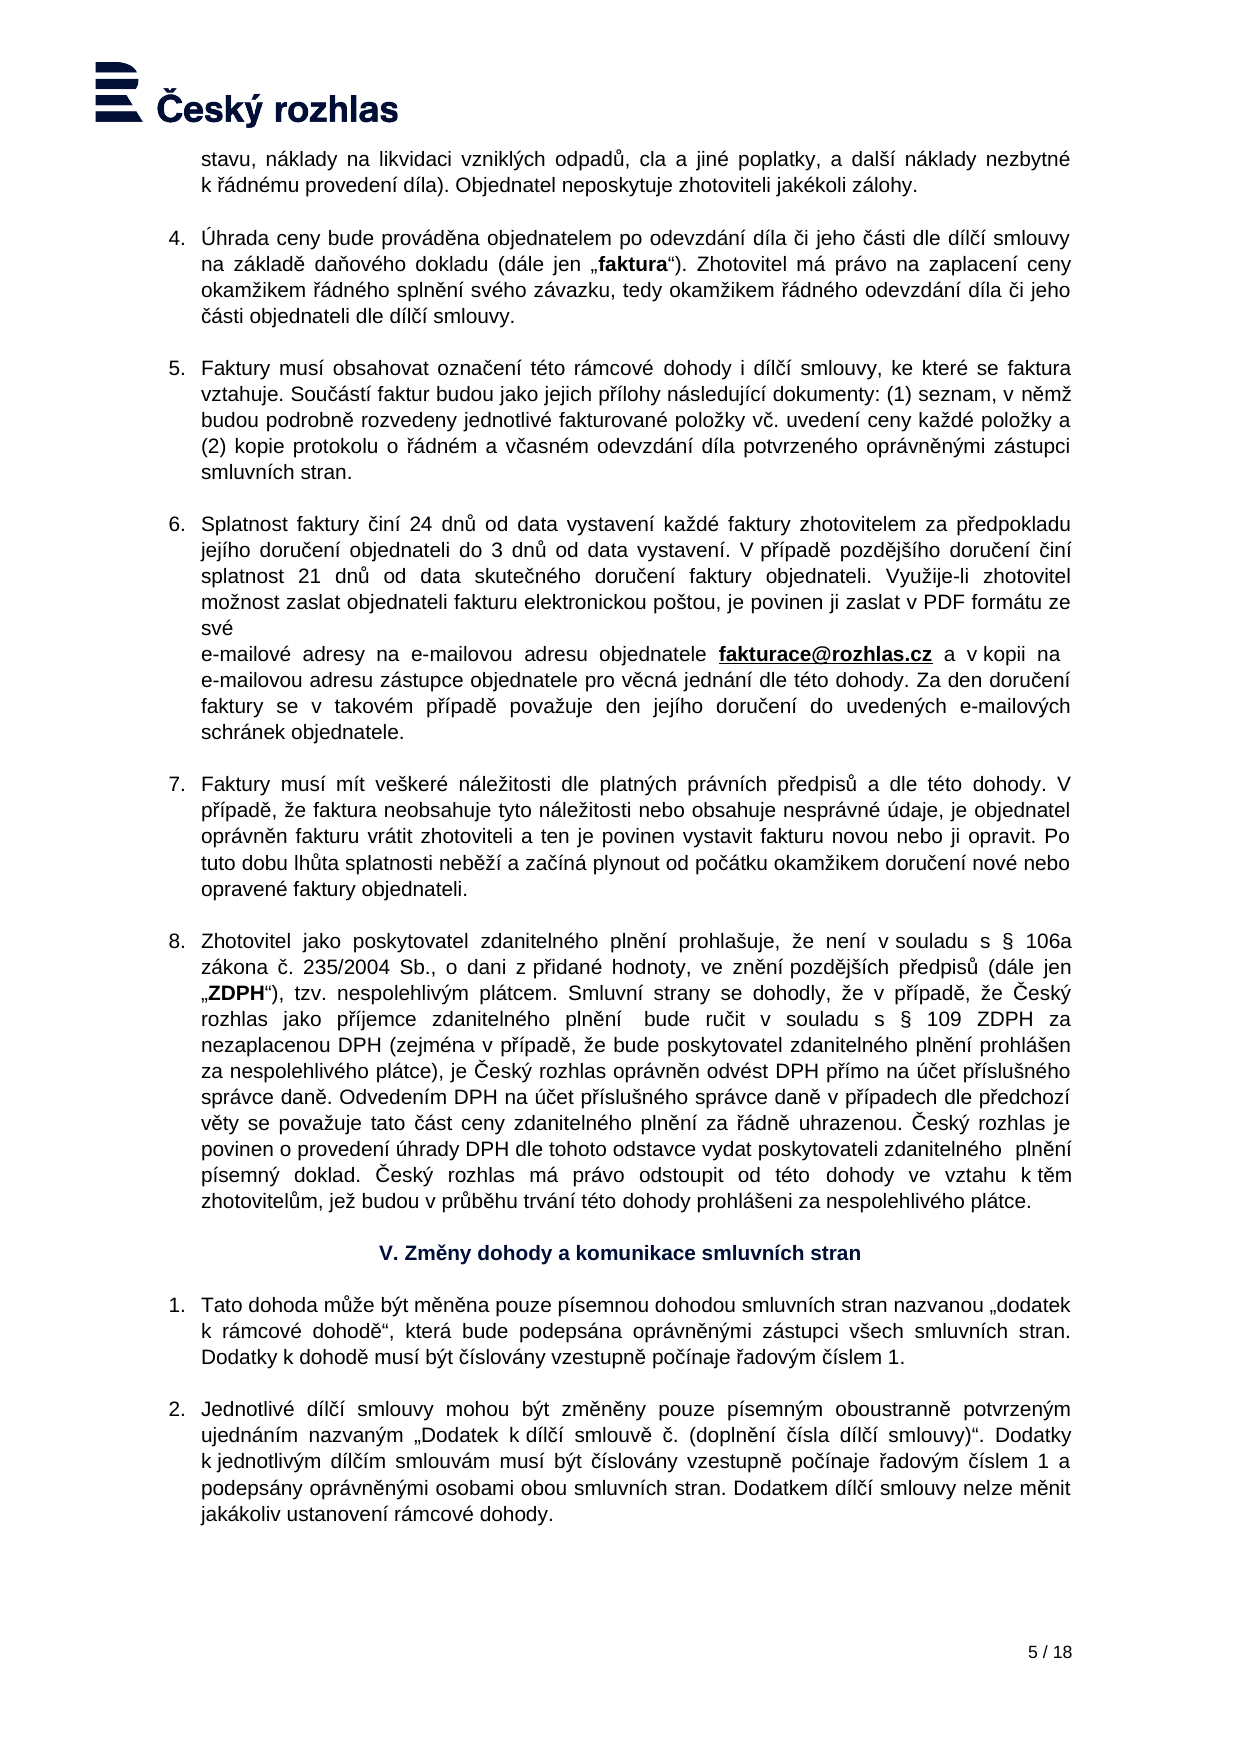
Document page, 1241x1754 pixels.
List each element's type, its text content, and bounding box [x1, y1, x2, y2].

list Tato dohoda může být měněna pouze písemnou dohodou smluvních stran nazvanou „dodatek k rámcové dohodě“, která bude podepsána oprávněnými zástupci všech smluvních stran. Dodatky k dohodě musí být číslovány vzestupně počínaje řadovým číslem 1. [168, 1292, 1072, 1370]
list Faktury musí mít veškeré náležitosti dle platných právních předpisů a dle této dohody. V případě, že faktura neobsahuje tyto náležitosti nebo obsahuje nesprávné údaje, je objednatel oprávněn fakturu vrátit zhotoviteli a ten je povinen vystavit fakturu novou nebo ji opravit. Po tuto dobu lhůta splatnosti neběží a začíná plynout od počátku okamžikem doručení nové nebo opravené faktury objednateli. [168, 771, 1072, 901]
subtitle Změny dohody a komunikace smluvních stran [168, 1240, 1072, 1266]
list Jednotlivé dílčí smlouvy mohou být změněny pouze písemným oboustranně potvrzeným ujednáním nazvaným „Dodatek k dílčí smlouvě č. (doplnění čísla dílčí smlouvy)“. Dodatky k jednotlivým dílčím smlouvám musí být číslovány vzestupně počínaje řadovým číslem 1 a podepsány oprávněnými osobami obou smluvních stran. Dodatkem dílčí smlouvy nelze měnit jakákoliv ustanovení rámcové dohody. [168, 1396, 1072, 1526]
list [168, 146, 1072, 198]
list Splatnost faktury činí 24 dnů od data vystavení každé faktury zhotovitelem za předpokladu jejího doručení objednateli do 3 dnů od data vystavení. V případě pozdějšího doručení činí splatnost 21 dnů od data skutečného doručení faktury objednateli. Využije-li zhotovitel možnost zaslat objednateli fakturu elektronickou poštou, je povinen ji zaslat v PDF formátu ze své e-mailové adresy na e-mailovou adresu objednatele fakturace@rozhlas.cz a v kopii na e-mailovou adresu zástupce objednatele pro věcná jednání dle této dohody. Za den doručení faktury se v takovém případě považuje den jejího doručení do uvedených e-mailových schránek objednatele. [168, 511, 1072, 745]
list Úhrada ceny bude prováděna objednatelem po odevzdání díla či jeho části dle dílčí smlouvy na základě daňového dokladu (dále jen „faktura“). Zhotovitel má právo na zaplacení ceny okamžikem řádného splnění svého závazku, tedy okamžikem řádného odevzdání díla či jeho části objednateli dle dílčí smlouvy. [168, 224, 1072, 328]
list Zhotovitel jako poskytovatel zdanitelného plnění prohlašuje, že není v souladu s § 106a zákona č. 235/2004 Sb., o dani z přidané hodnoty, ve znění pozdějších předpisů (dále jen „ZDPH“), tzv. nespolehlivým plátcem. Smluvní strany se dohodly, že v případě, že Český rozhlas jako příjemce zdanitelného plnění bude ručit v souladu s § 109 ZDPH za nezaplacenou DPH (zejména v případě, že bude poskytovatel zdanitelného plnění prohlášen za nespolehlivého plátce), je Český rozhlas oprávněn odvést DPH přímo na účet příslušného správce daně. Odvedením DPH na účet příslušného správce daně v případech dle předchozí věty se považuje tato část ceny zdanitelného plnění za řádně uhrazenou. Český rozhlas je povinen o provedení úhrady DPH dle tohoto odstavce vydat poskytovateli zdanitelného plnění písemný doklad. Český rozhlas má právo odstoupit od této dohody ve vztahu k těm zhotovitelům, jež budou v průběhu trvání této dohody prohlášeni za nespolehlivého plátce. [168, 927, 1072, 1214]
picture [95, 62, 398, 128]
list Faktury musí obsahovat označení této rámcové dohody i dílčí smlouvy, ke které se faktura vztahuje. Součástí faktur budou jako jejich přílohy následující dokumenty: (1) seznam, v němž budou podrobně rozvedeny jednotlivé fakturované položky vč. uvedení ceny každé položky a (2) kopie protokolu o řádném a včasném odevzdání díla potvrzeného oprávněnými zástupci smluvních stran. [168, 354, 1072, 484]
